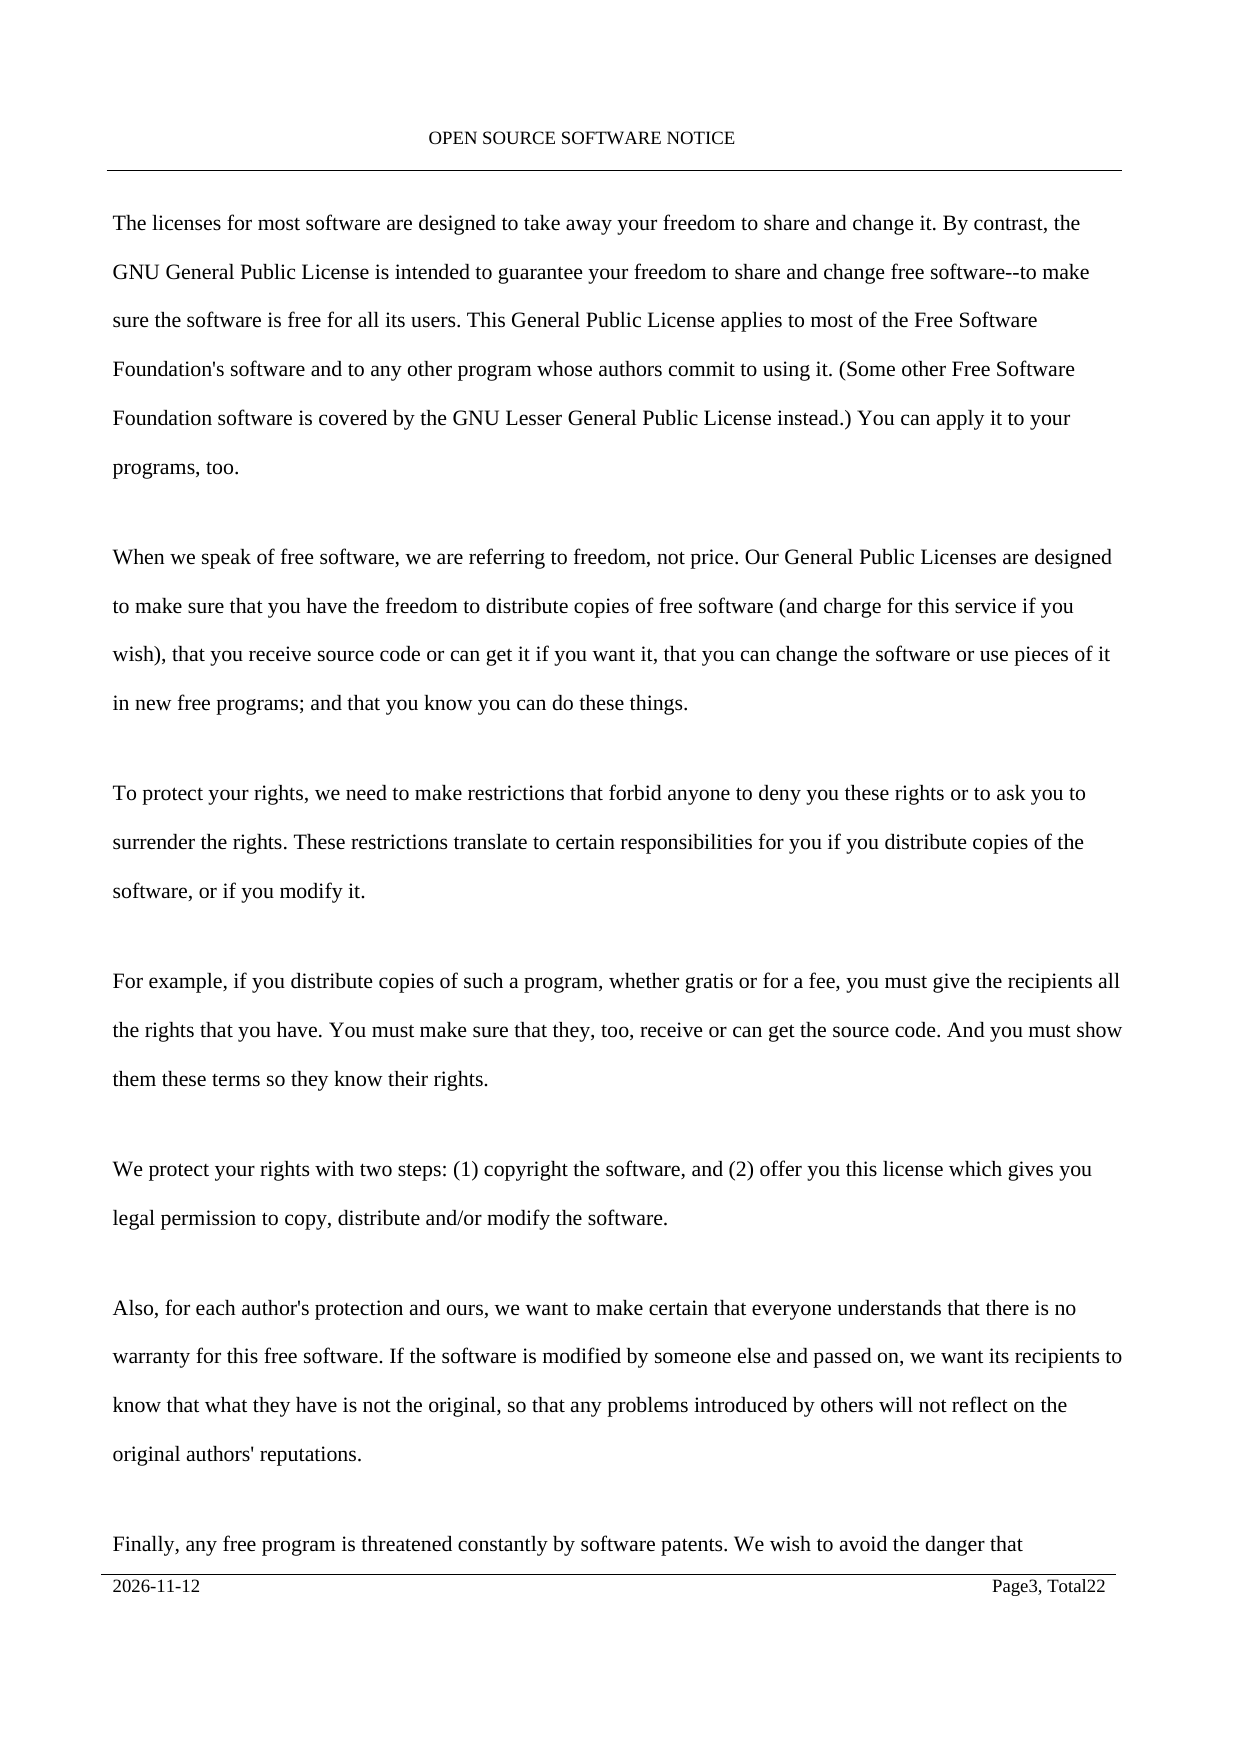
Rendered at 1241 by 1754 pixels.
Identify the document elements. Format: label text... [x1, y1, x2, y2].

text When we speak of free software, we are referring to freedom, not price. Our General Public Licenses are designed to make sure that you have the freedom to distribute copies of free software (and charge for this service if you wish), that you receive source code or can get it if you want it, that you can change the software or use pieces of it in new free programs; and that you know you can do these things. [112, 540, 1128, 719]
text For example, if you distribute copies of such a program, whether gratis or for a fee, you must give the recipients all the rights that you have. You must make sure that they, too, receive or can get the source code. And you must show them these terms so they know their rights. [112, 964, 1128, 1094]
text The licenses for most software are designed to take away your freedom to share and change it. By contrast, the GNU General Public License is intended to guarantee your freedom to share and change free software--to make sure the software is free for all its users. This General Public License applies to most of the Free Software Foundation's software and to any other program whose authors commit to using it. (Some other Free Software Foundation software is covered by the GNU Lesser General Public License instead.) You can apply it to your programs, too. [112, 206, 1128, 483]
text Also, for each author's protection and ours, we want to make certain that everyone understands that there is no warranty for this free software. If the software is modified by someone else and passed on, we want its recipients to know that what they have is not the original, so that any problems introduced by others will not reflect on the original authors' reputations. [112, 1291, 1128, 1470]
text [112, 1528, 1128, 1560]
text To protect your rights, we need to make restrictions that forbid anyone to deny you these rights or to ask you to surrender the rights. These restrictions translate to certain responsibilities for you if you distribute copies of the software, or if you modify it. [112, 777, 1128, 907]
text We protect your rights with two steps: (1) copyright the software, and (2) offer you this license which gives you legal permission to copy, distribute and/or modify the software. [112, 1152, 1128, 1233]
